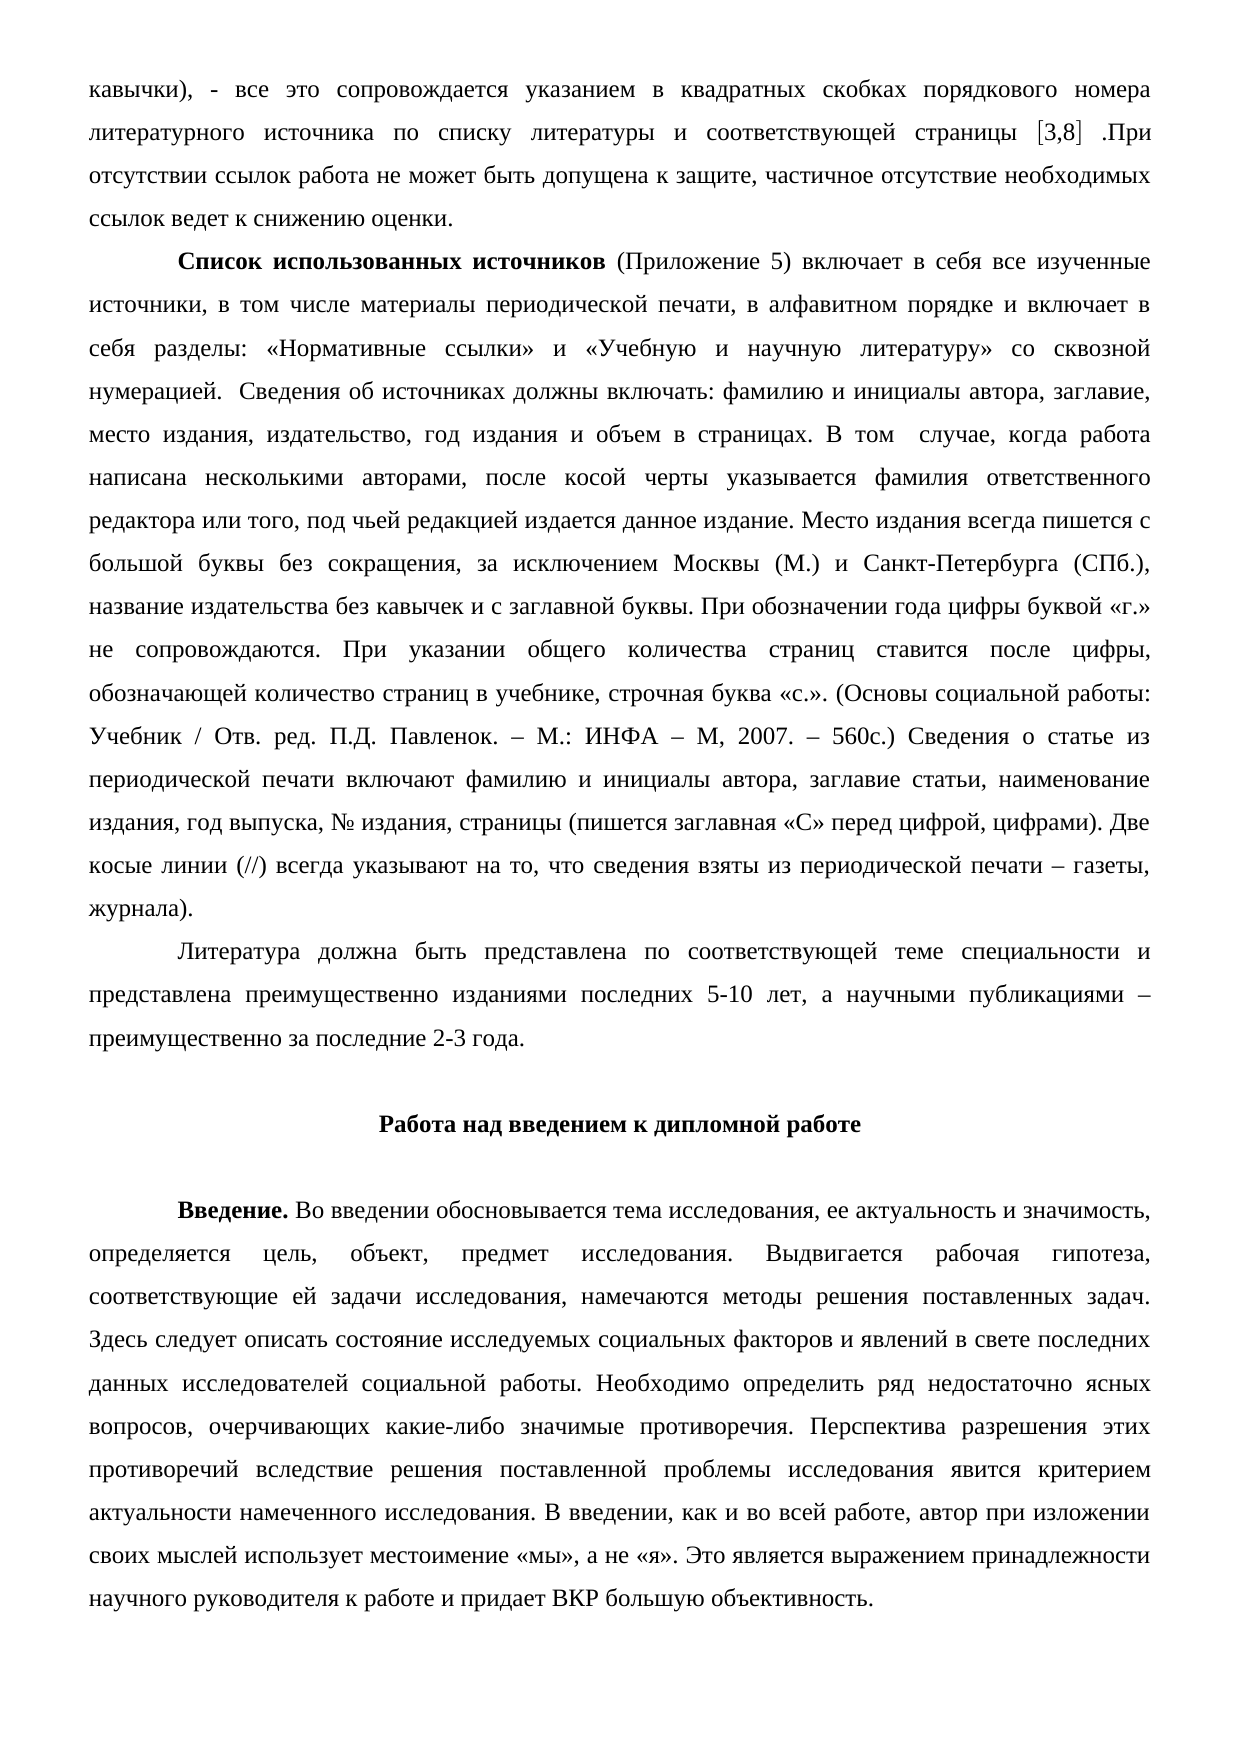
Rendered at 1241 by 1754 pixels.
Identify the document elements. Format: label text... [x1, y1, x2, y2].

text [89, 74, 1152, 232]
text Введение. Во введении обосновывается тема исследования, ее актуальность и значимость, определяется цель, объект, предмет исследования. Выдвигается рабочая гипотеза, соответствующие ей задачи исследования, намечаются методы решения поставленных задач. Здесь следует описать состояние исследуемых социальных факторов и явлений в свете последних данных исследователей социальной работы. Необходимо определить ряд недостаточно ясных вопросов, очерчивающих какие-либо значимые противоречия. Перспектива разрешения этих противоречий вследствие решения поставленной проблемы исследования явится критерием актуальности намеченного исследования. В введении, как и во всей работе, автор при изложении своих мыслей использует местоимение «мы», а не «я». Это является выражением принадлежности научного руководителя к работе и придает ВКР большую объективность. [89, 1195, 1152, 1612]
text Литература должна быть представлена по соответствующей теме специальности и представлена преимущественно изданиями последних 5-10 лет, а научными публикациями – преимущественно за последние 2-3 года. [89, 936, 1152, 1051]
text Список использованных источников (Приложение 5) включает в себя все изученные источники, в том числе материалы периодической печати, в алфавитном порядке и включает в себя разделы: «Нормативные ссылки» и «Учебную и научную литературу» со сквозной нумерацией. Сведения об источниках должны включать: фамилию и инициалы автора, заглавие, место издания, издательство, год издания и объем в страницах. В том случае, когда работа написана несколькими авторами, после косой черты указывается фамилия ответственного редактора или того, под чьей редакцией издается данное издание. Место издания всегда пишется с большой буквы без сокращения, за исключением Москвы (М.) и Санкт-Петербурга (СПб.), название издательства без кавычек и с заглавной буквы. При обозначении года цифры буквой «г.» не сопровождаются. При указании общего количества страниц ставится после цифры, обозначающей количество страниц в учебнике, строчная буква «с.». (Основы социальной работы: Учебник / Отв. ред. П.Д. Павленок. – М.: ИНФА – М, 2007. – 560с.) Сведения о статье из периодической печати включают фамилию и инициалы автора, заглавие статьи, наименование издания, год выпуска, № издания, страницы (пишется заглавная «С» перед цифрой, цифрами). Две косые линии (//) всегда указывают на то, что сведения взяты из периодической печати – газеты, журнала). [89, 246, 1152, 922]
text Работа над введением к дипломной работе [89, 1109, 1152, 1138]
